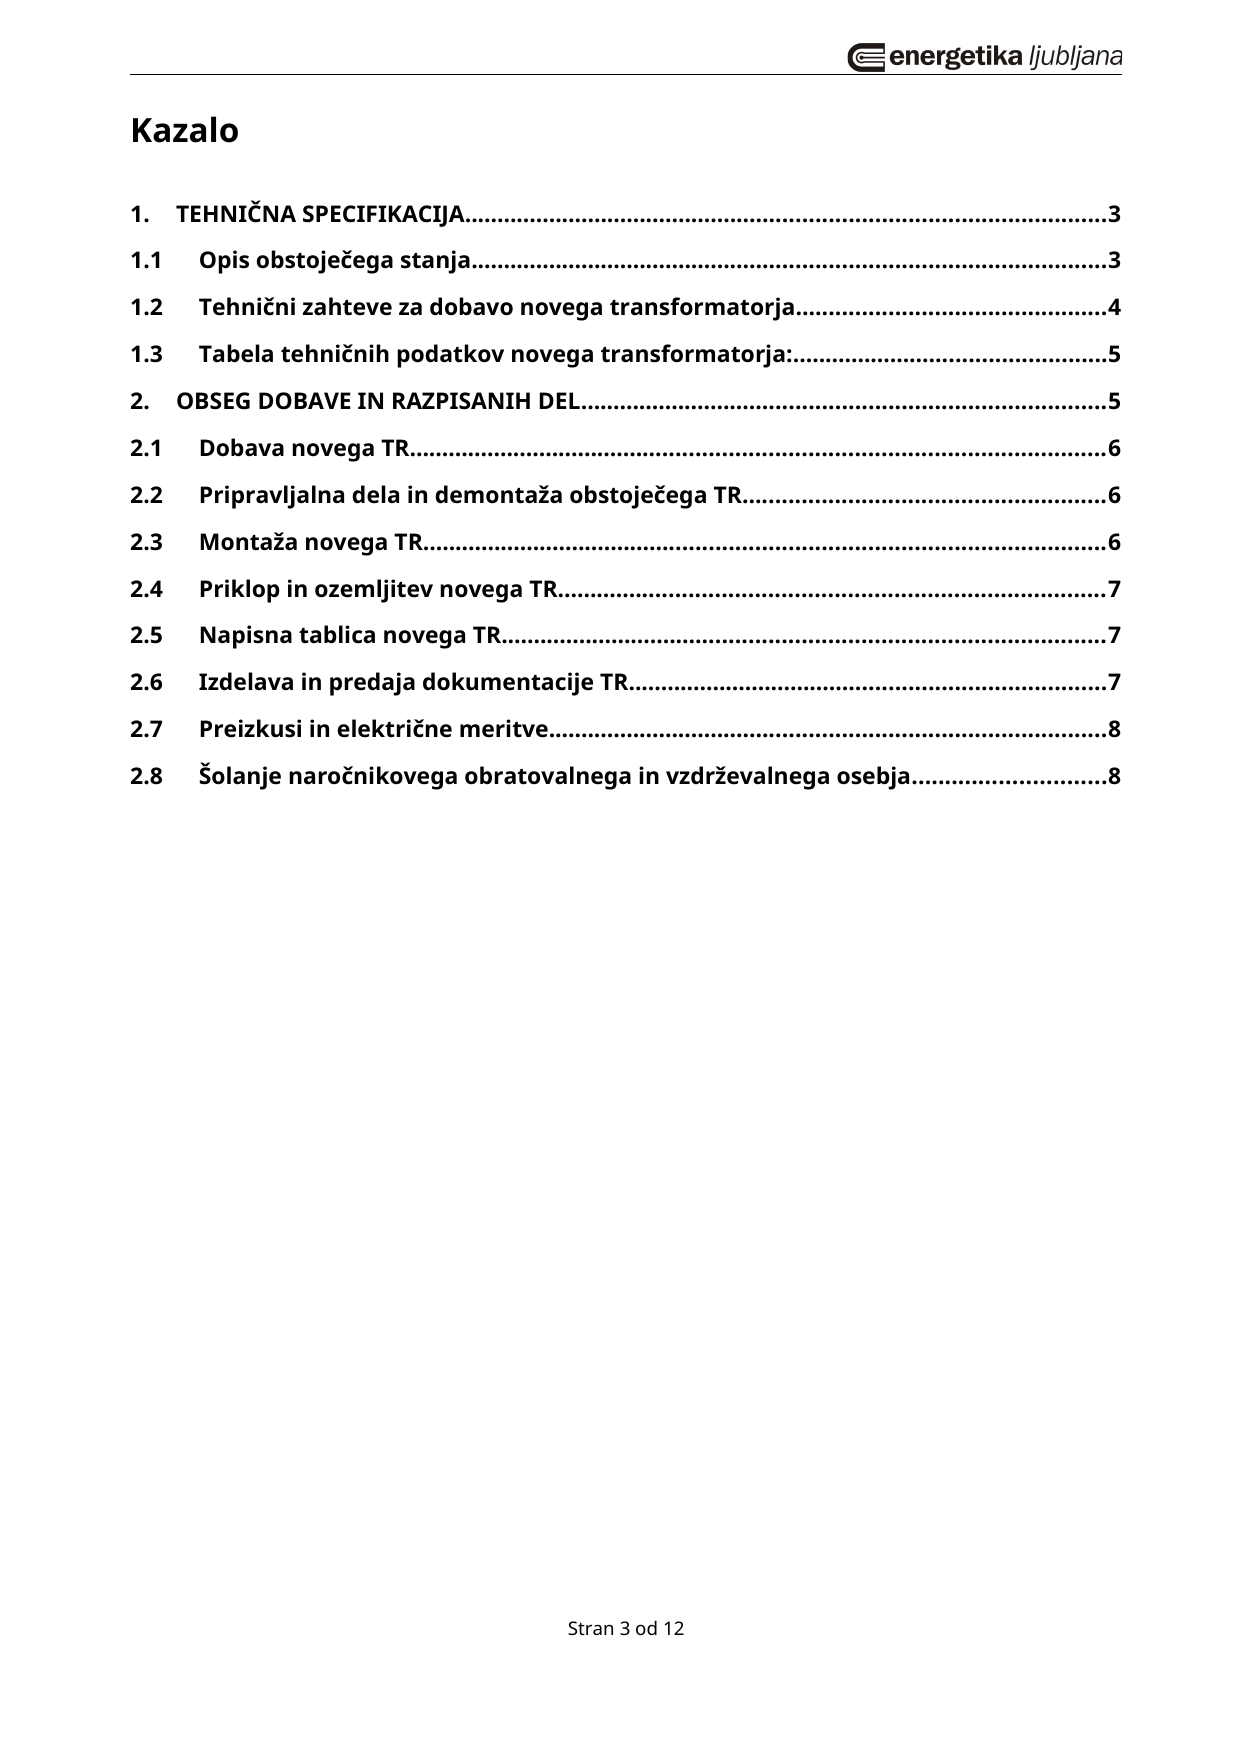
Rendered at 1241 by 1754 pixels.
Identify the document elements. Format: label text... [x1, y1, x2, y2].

text 2.1 Dobava novega TR 6 [130, 432, 1122, 463]
text Kazalo [130, 107, 1122, 152]
text 2.8 Šolanje naročnikovega obratovalnega in vzdrževalnega osebja 8 [130, 760, 1122, 791]
text 1.2 Tehnični zahteve za dobavo novega transformatorja 4 [130, 291, 1122, 322]
text 1.3 Tabela tehničnih podatkov novega transformatorja: 5 [130, 338, 1122, 369]
picture [847, 43, 1123, 72]
text 2.2 Pripravljalna dela in demontaža obstoječega TR 6 [130, 479, 1122, 510]
text 1. tehnična specifikacija 3 [130, 197, 1122, 229]
text 2. Obseg dobave in razpisanih del 5 [130, 385, 1122, 416]
text 1.1 Opis obstoječega stanja 3 [130, 244, 1122, 276]
text 2.7 Preizkusi in električne meritve 8 [130, 713, 1122, 744]
text 2.6 Izdelava in predaja dokumentacije TR 7 [130, 666, 1122, 697]
text 2.4 Priklop in ozemljitev novega TR 7 [130, 572, 1122, 604]
text 2.3 Montaža novega TR 6 [130, 526, 1122, 557]
text 2.5 Napisna tablica novega TR 7 [130, 619, 1122, 651]
